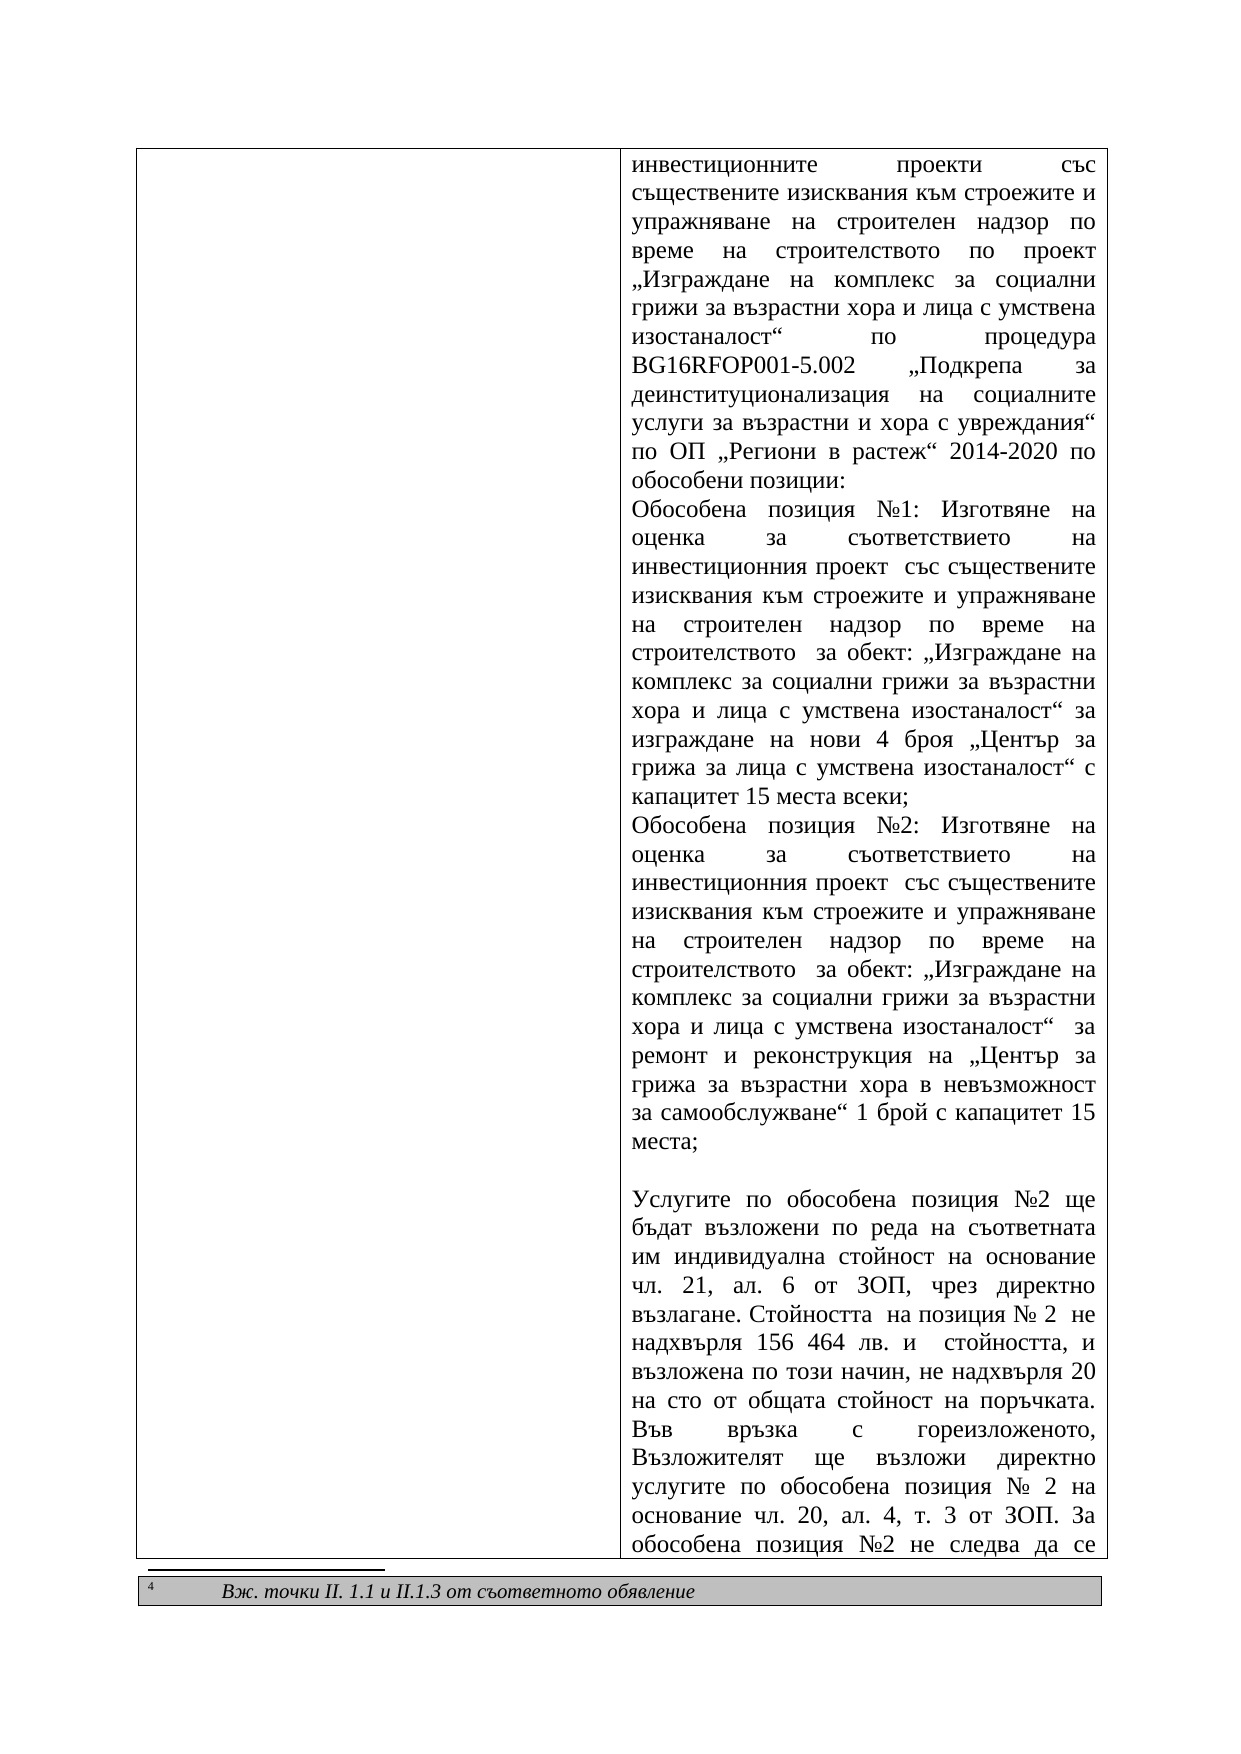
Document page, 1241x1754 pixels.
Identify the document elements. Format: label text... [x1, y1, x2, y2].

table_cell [137, 149, 620, 1557]
